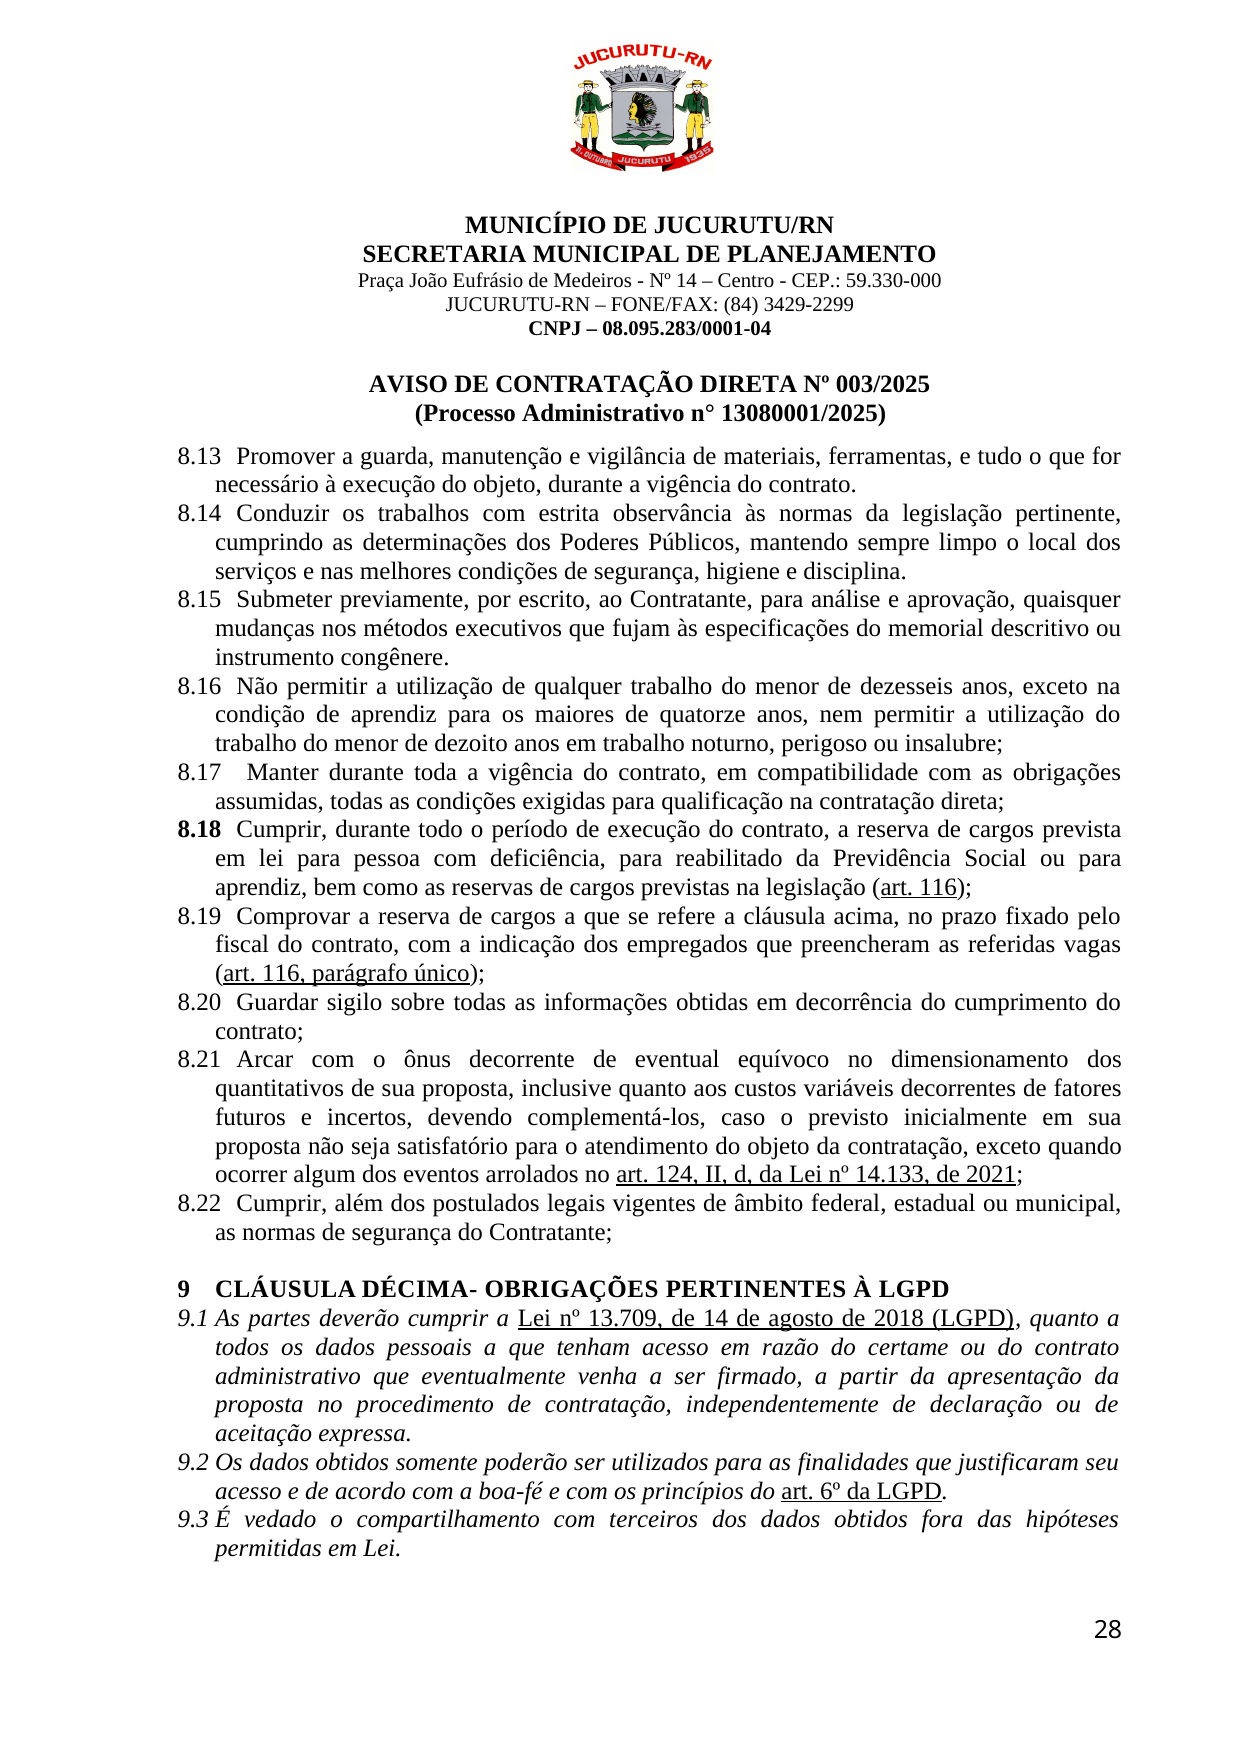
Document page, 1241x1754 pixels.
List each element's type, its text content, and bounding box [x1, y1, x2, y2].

list Guardar sigilo sobre todas as informações obtidas em decorrência do cumprimento do contrato; [177, 987, 1122, 1044]
list Cumprir, além dos postulados legais vigentes de âmbito federal, estadual ou municipal, as normas de segurança do Contratante; [177, 1188, 1122, 1246]
list Conduzir os trabalhos com estrita observância às normas da legislação pertinente, cumprindo as determinações dos Poderes Públicos, mantendo sempre limpo o local dos serviços e nas melhores condições de segurança, higiene e disciplina. [177, 498, 1122, 584]
list Os dados obtidos somente poderão ser utilizados para as finalidades que justificaram seu acesso e de acordo com a boa-fé e com os princípios do art. 6º da LGPD. [177, 1447, 1122, 1504]
list Cumprir, durante todo o período de execução do contrato, a reserva de cargos prevista em lei para pessoa com deficiência, para reabilitado da Previdência Social ou para aprendiz, bem como as reservas de cargos previstas na legislação (art. 116); [177, 814, 1122, 901]
list As partes deverão cumprir a Lei nº 13.709, de 14 de agosto de 2018 (LGPD), quanto a todos os dados pessoais a que tenham acesso em razão do certame ou do contrato administrativo que eventualmente venha a ser firmado, a partir da apresentação da proposta no procedimento de contratação, independentemente de declaração ou de aceitação expressa. [177, 1303, 1122, 1447]
list Comprovar a reserva de cargos a que se refere a cláusula acima, no prazo fixado pelo fiscal do contrato, com a indicação dos empregados que preencheram as referidas vagas (art. 116, parágrafo único); [177, 901, 1122, 987]
list Promover a guarda, manutenção e vigilância de materiais, ferramentas, e tudo o que for necessário à execução do objeto, durante a vigência do contrato. [177, 441, 1122, 498]
list Arcar com o ônus decorrente de eventual equívoco no dimensionamento dos quantitativos de sua proposta, inclusive quanto aos custos variáveis decorrentes de fatores futuros e incertos, devendo complementá-los, caso o previsto inicialmente em sua proposta não seja satisfatório para o atendimento do objeto da contratação, exceto quando ocorrer algum dos eventos arrolados no art. 124, II, d, da Lei nº 14.133, de 2021; [177, 1044, 1122, 1188]
list CLÁUSULA DÉCIMA- OBRIGAÇÕES PERTINENTES À LGPD [177, 1274, 1122, 1303]
list É vedado o compartilhamento com terceiros dos dados obtidos fora das hipóteses permitidas em Lei. [177, 1504, 1122, 1562]
list Submeter previamente, por escrito, ao Contratante, para análise e aprovação, quaisquer mudanças nos métodos executivos que fujam às especificações do memorial descritivo ou instrumento congênere. [177, 584, 1122, 671]
list Manter durante toda a vigência do contrato, em compatibilidade com as obrigações assumidas, todas as condições exigidas para qualificação na contratação direta; [177, 757, 1122, 814]
list Não permitir a utilização de qualquer trabalho do menor de dezesseis anos, exceto na condição de aprendiz para os maiores de quatorze anos, nem permitir a utilização do trabalho do menor de dezoito anos em trabalho noturno, perigoso ou insalubre; [177, 671, 1122, 757]
